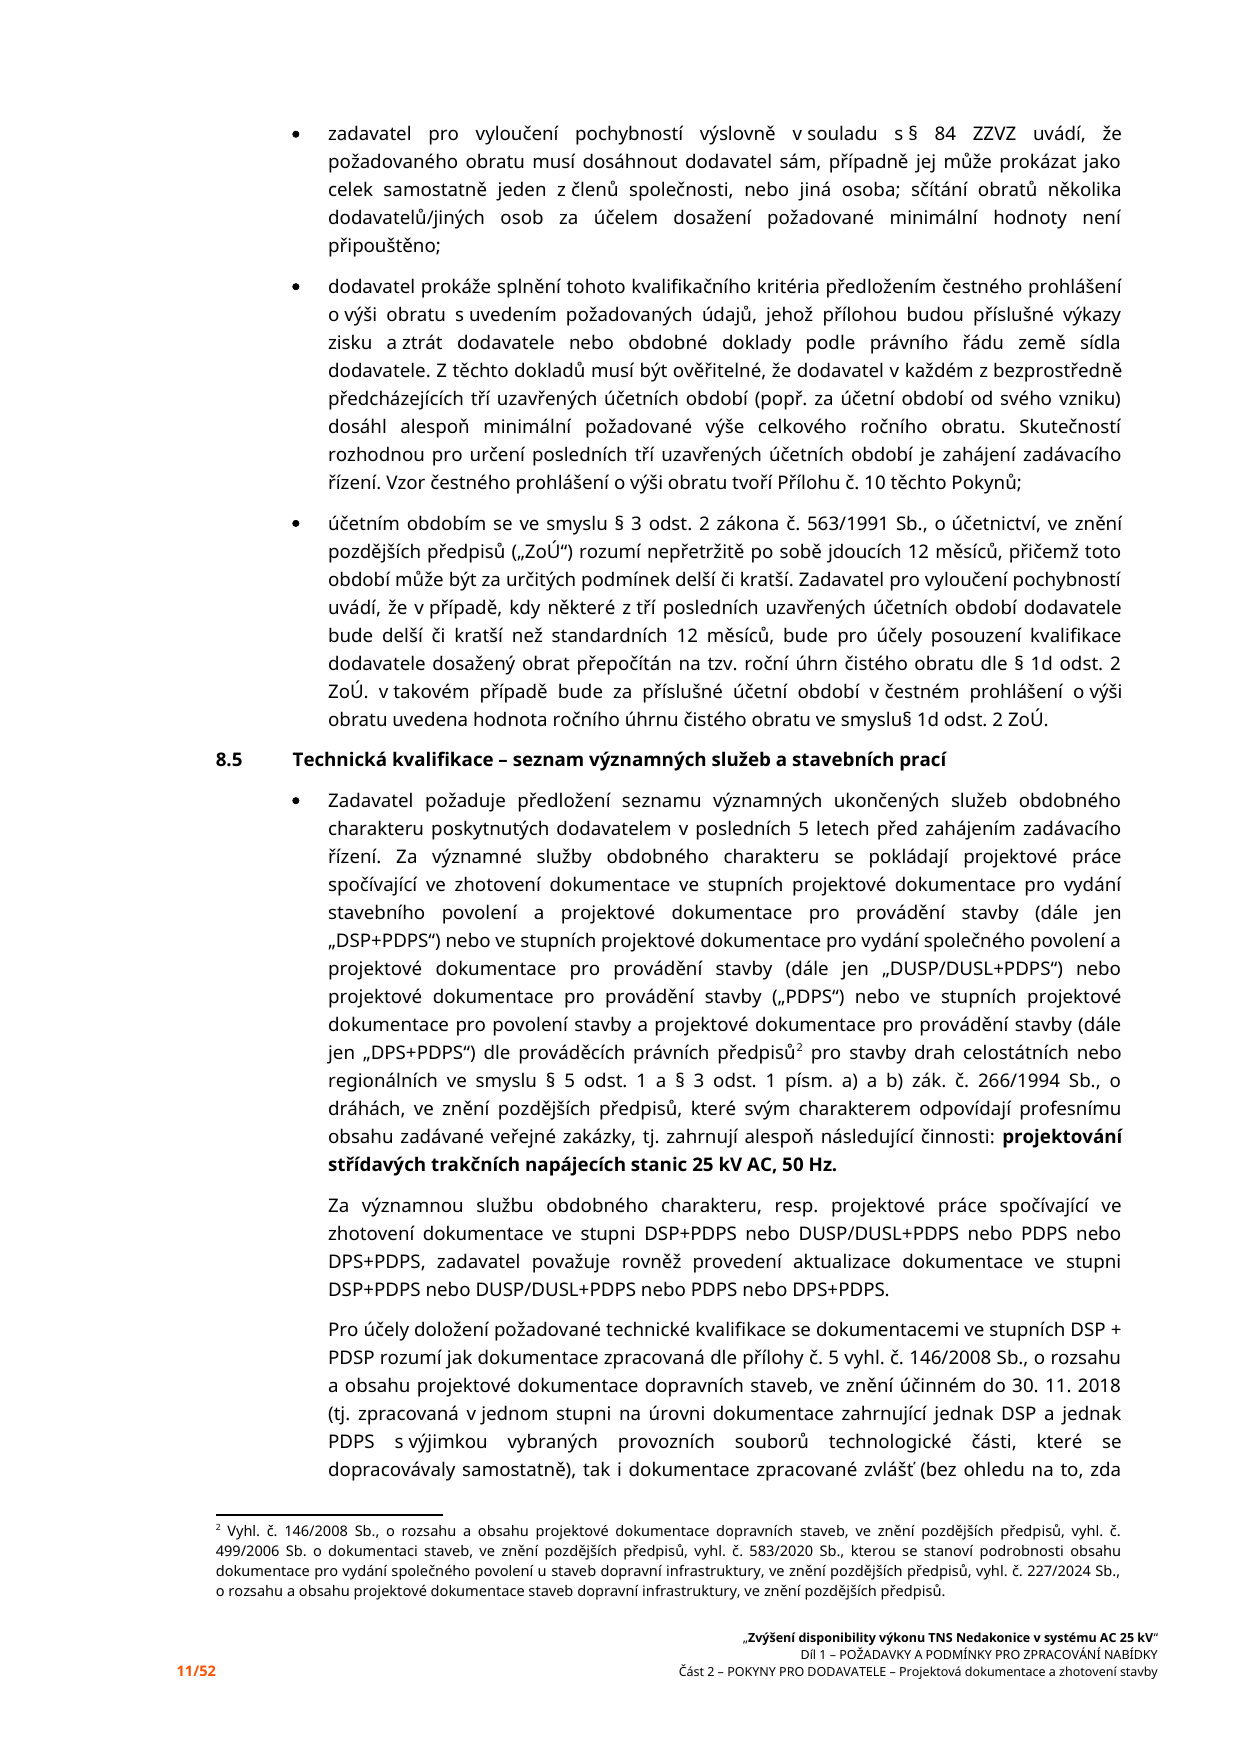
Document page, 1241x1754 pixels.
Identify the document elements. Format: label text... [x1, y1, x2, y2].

text zadavatel pro vyloučení pochybností výslovně v souladu s § 84 ZZVZ uvádí, že požadovaného obratu musí dosáhnout dodavatel sám, případně jej může prokázat jako celek samostatně jeden z členů společnosti, nebo jiná osoba; sčítání obratů několika dodavatelů/jiných osob za účelem dosažení požadované minimální hodnoty není připouštěno; [292, 121, 1122, 258]
text Technická kvalifikace – seznam významných služeb a stavebních prací [216, 747, 1122, 772]
text Za významnou službu obdobného charakteru, resp. projektové práce spočívající ve zhotovení dokumentace ve stupni DSP+PDPS nebo DUSP/DUSL+PDPS nebo PDPS nebo DPS+PDPS, zadavatel považuje rovněž provedení aktualizace dokumentace ve stupni DSP+PDPS nebo DUSP/DUSL+PDPS nebo PDPS nebo DPS+PDPS. [328, 1192, 1122, 1301]
text dodavatel prokáže splnění tohoto kvalifikačního kritéria předložením čestného prohlášení o výši obratu s uvedením požadovaných údajů, jehož přílohou budou příslušné výkazy zisku a ztrát dodavatele nebo obdobné doklady podle právního řádu země sídla dodavatele. Z těchto dokladů musí být ověřitelné, že dodavatel v každém z bezprostředně předcházejících tří uzavřených účetních období (popř. za účetní období od svého vzniku) dosáhl alespoň minimální požadované výše celkového ročního obratu. Skutečností rozhodnou pro určení posledních tří uzavřených účetních období je zahájení zadávacího řízení. Vzor čestného prohlášení o výši obratu tvoří Přílohu č. 10 těchto Pokynů; [292, 273, 1122, 495]
text Zadavatel požaduje předložení seznamu významných ukončených služeb obdobného charakteru poskytnutých dodavatelem v posledních 5 letech před zahájením zadávacího řízení. Za významné služby obdobného charakteru se pokládají projektové práce spočívající ve zhotovení dokumentace ve stupních projektové dokumentace pro vydání stavebního povolení a projektové dokumentace pro provádění stavby (dále jen „DSP+PDPS“) nebo ve stupních projektové dokumentace pro vydání společného povolení a projektové dokumentace pro provádění stavby (dále jen „DUSP/DUSL+PDPS“) nebo projektové dokumentace pro provádění stavby („PDPS“) nebo ve stupních projektové dokumentace pro povolení stavby a projektové dokumentace pro provádění stavby (dále jen „DPS+PDPS“) dle prováděcích právních předpisů pro stavby drah celostátních nebo regionálních ve smyslu § 5 odst. 1 a § 3 odst. 1 písm. a) a b) zák. č. 266/1994 Sb., o dráhách, ve znění pozdějších předpisů, které svým charakterem odpovídají profesnímu obsahu zadávané veřejné zakázky, tj. zahrnují alespoň následující činnosti: projektování střídavých trakčních napájecích stanic 25 kV AC, 50 Hz. [292, 787, 1122, 1177]
text účetním obdobím se ve smyslu § 3 odst. 2 zákona č. 563/1991 Sb., o účetnictví, ve znění pozdějších předpisů („ZoÚ“) rozumí nepřetržitě po sobě jdoucích 12 měsíců, přičemž toto období může být za určitých podmínek delší či kratší. Zadavatel pro vyloučení pochybností uvádí, že v případě, kdy některé z tří posledních uzavřených účetních období dodavatele bude delší či kratší než standardních 12 měsíců, bude pro účely posouzení kvalifikace dodavatele dosažený obrat přepočítán na tzv. roční úhrn čistého obratu dle § 1d odst. 2 ZoÚ. v takovém případě bude za příslušné účetní období v čestném prohlášení o výši obratu uvedena hodnota ročního úhrnu čistého obratu ve smyslu§ 1d odst. 2 ZoÚ. [292, 510, 1122, 732]
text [328, 1316, 1122, 1482]
